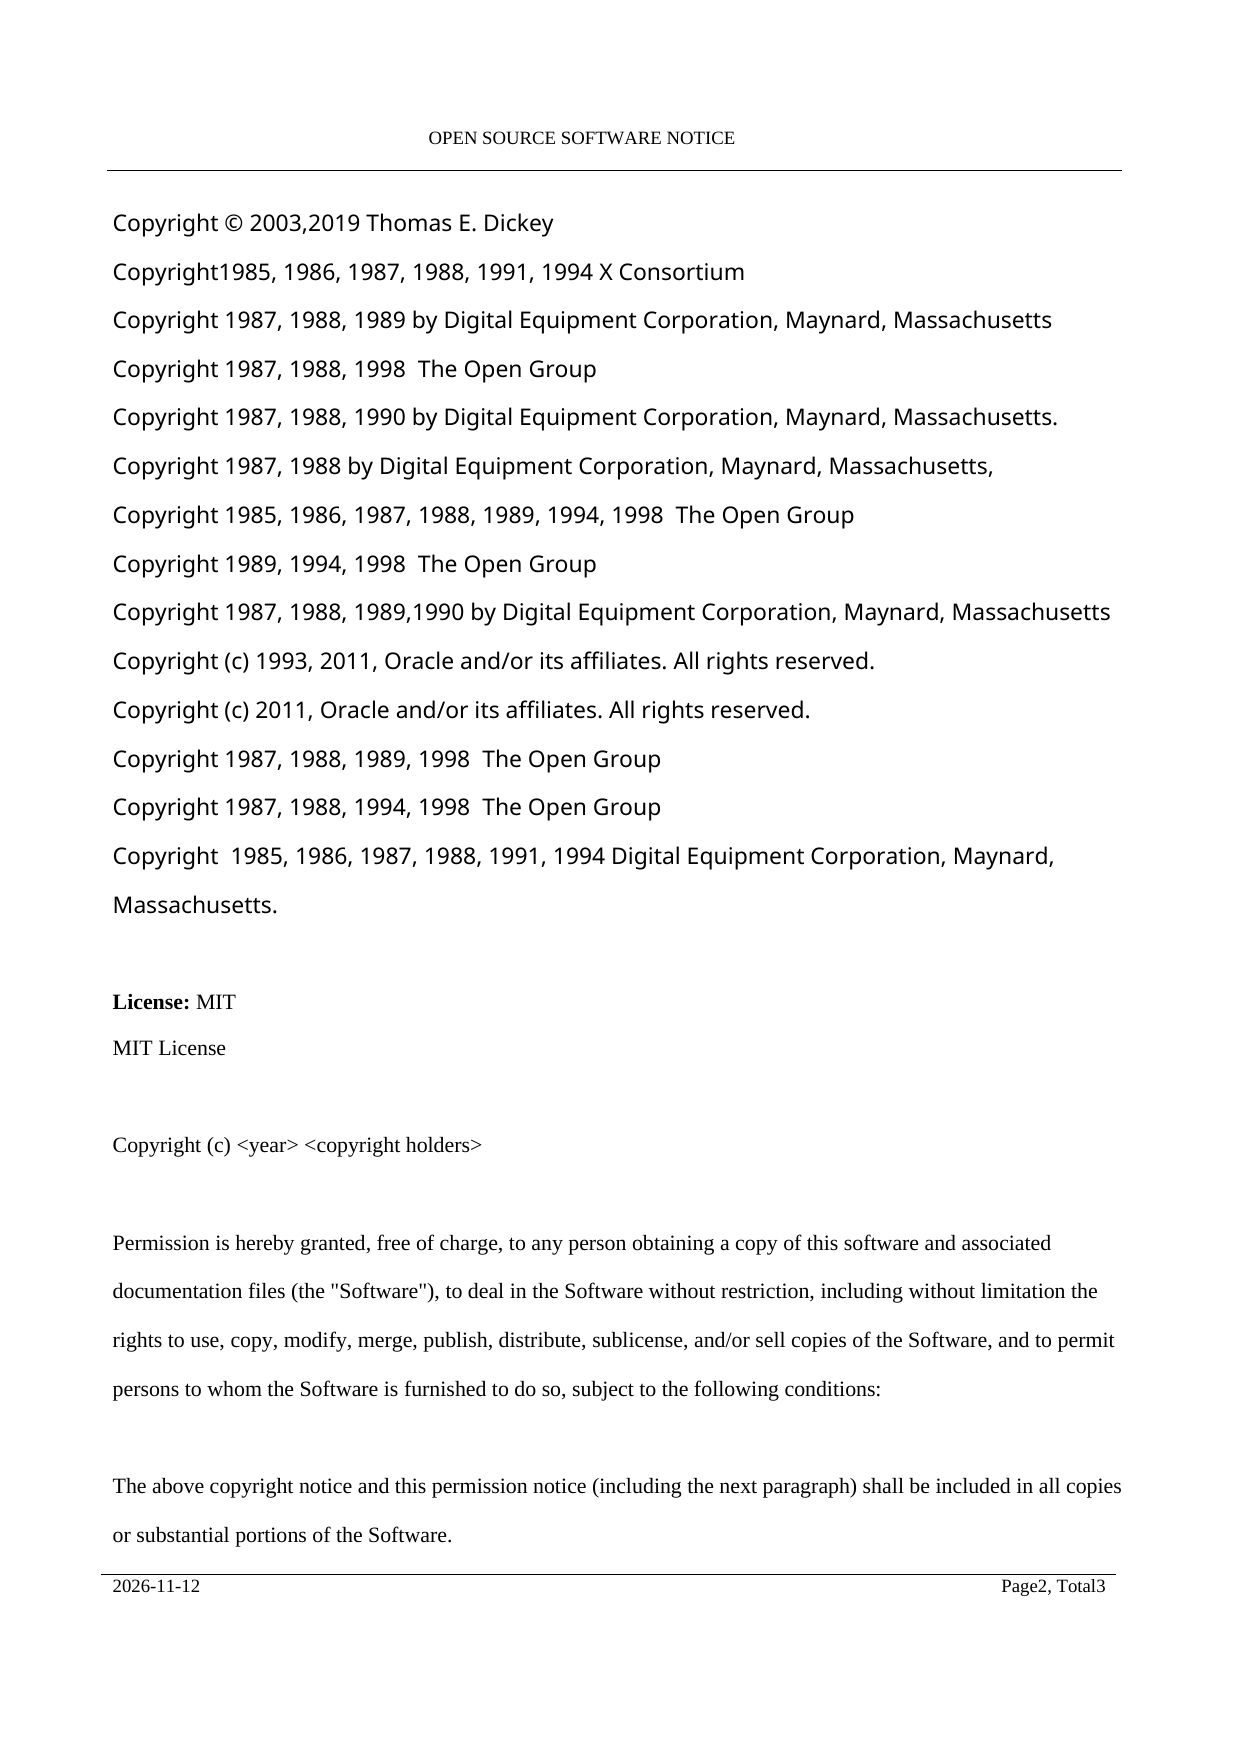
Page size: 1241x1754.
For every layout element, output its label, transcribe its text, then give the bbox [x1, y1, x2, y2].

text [112, 206, 1128, 288]
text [112, 1031, 1128, 1551]
text License: MIT [112, 986, 1128, 1018]
text Copyright 1987, 1988, 1989 by Digital Equipment Corporation, Maynard, Massachusetts Copyright 1987, 1988, 1998 The Open Group Copyright 1987, 1988, 1990 by Digital Equipment Corporation, Maynard, Massachusetts. Copyright 1987, 1988 by Digital Equipment Corporation, Maynard, Massachusetts, Copyright 1985, 1986, 1987, 1988, 1989, 1994, 1998 The Open Group Copyright 1989, 1994, 1998 The Open Group Copyright 1987, 1988, 1989,1990 by Digital Equipment Corporation, Maynard, Massachusetts Copyright (c) 1993, 2011, Oracle and/or its affiliates. All rights reserved. Copyright (c) 2011, Oracle and/or its affiliates. All rights reserved. Copyright 1987, 1988, 1989, 1998 The Open Group Copyright 1987, 1988, 1994, 1998 The Open Group Copyright 1985, 1986, 1987, 1988, 1991, 1994 Digital Equipment Corporation, Maynard, Massachusetts. [112, 303, 1128, 969]
